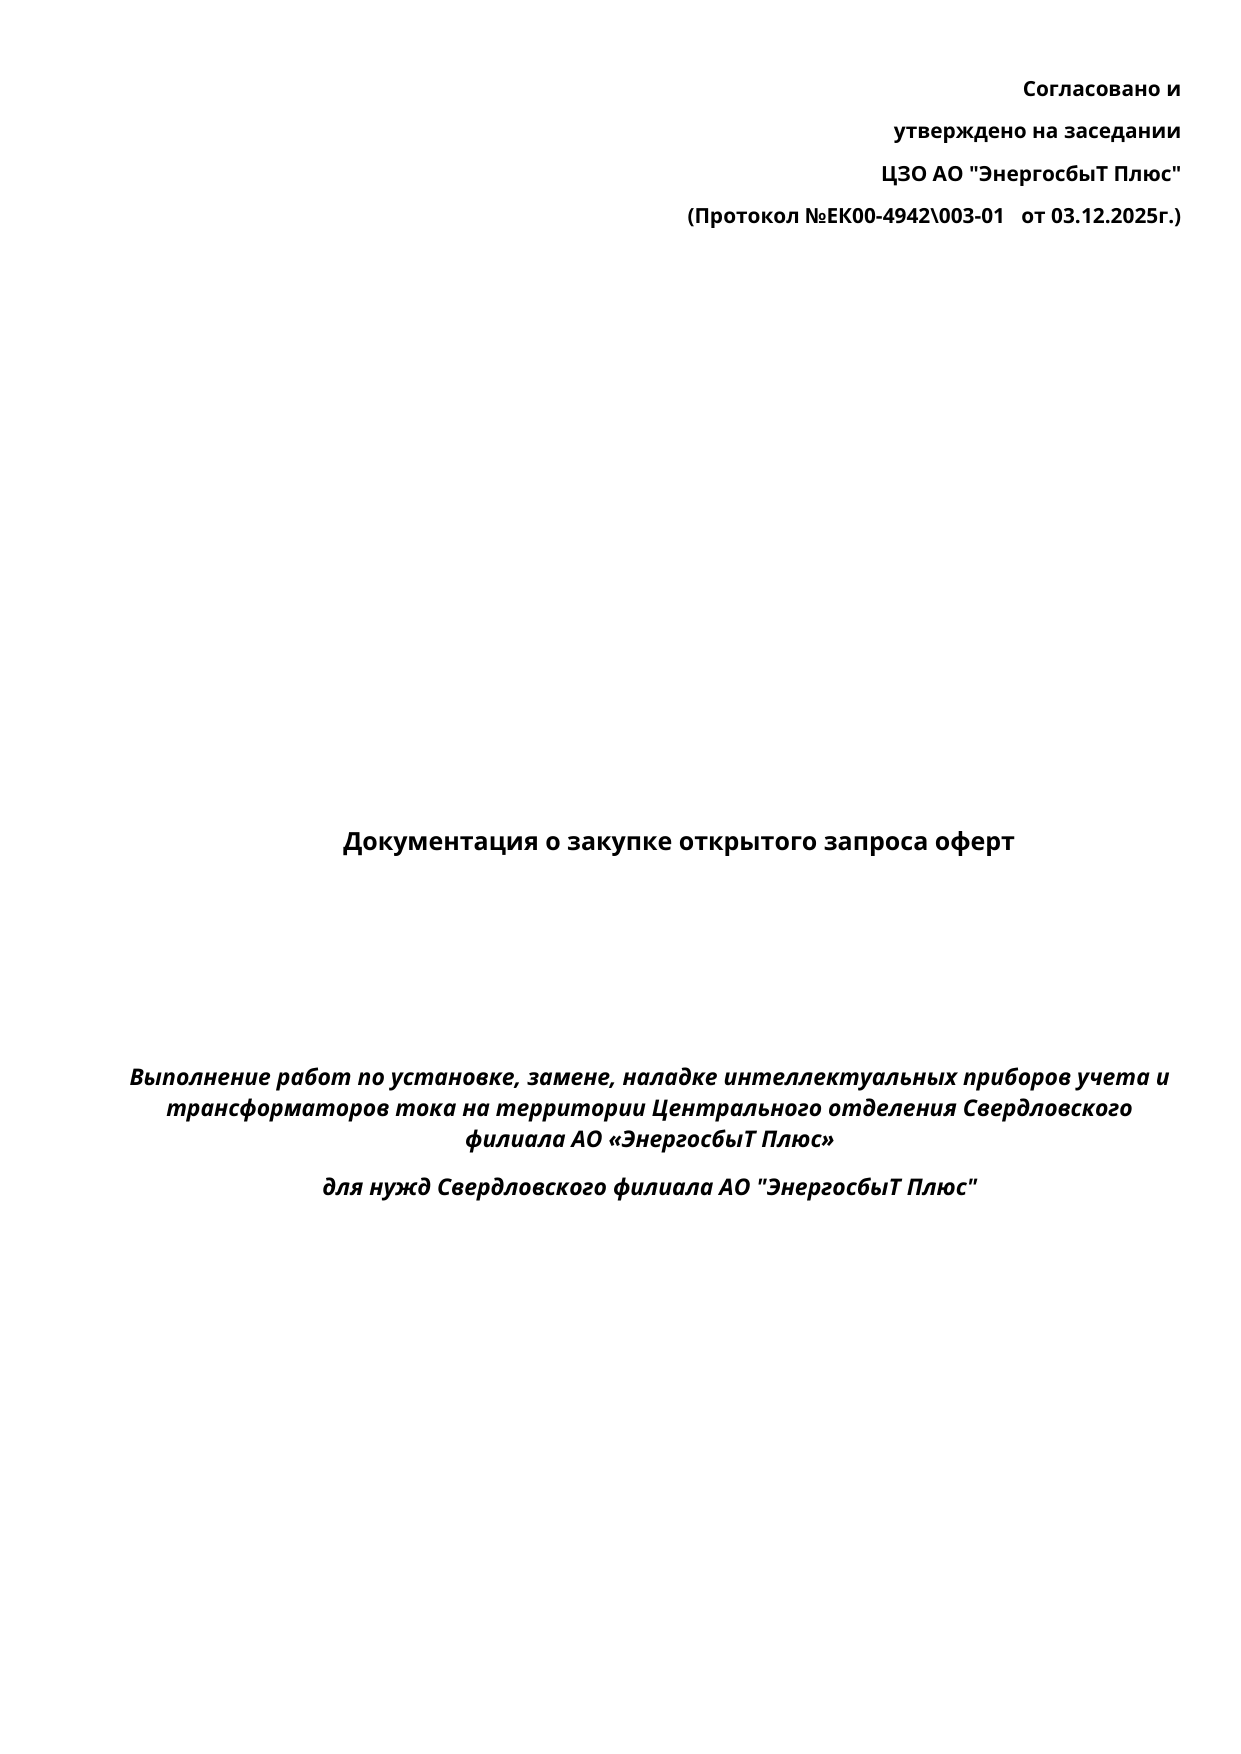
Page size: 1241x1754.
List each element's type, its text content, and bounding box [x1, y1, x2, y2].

text Согласовано и [474, 74, 1181, 102]
text Выполнение работ по установке, замене, наладке интеллектуальных приборов учета и трансформаторов тока на территории Центрального отделения Свердловского филиала АО «ЭнергосбыТ Плюс» [118, 1061, 1181, 1154]
text Документация о закупке открытого запроса оферт [118, 823, 1181, 857]
text утверждено на заседании [474, 116, 1181, 145]
text ЦЗО АО "ЭнергосбыТ Плюс" [474, 159, 1181, 187]
text для нужд Свердловского филиала АО "ЭнергосбыТ Плюс" [118, 1171, 1181, 1202]
text (Протокол №ЕК00-4942\003-01 от 03.12.2025г.) [474, 202, 1181, 230]
